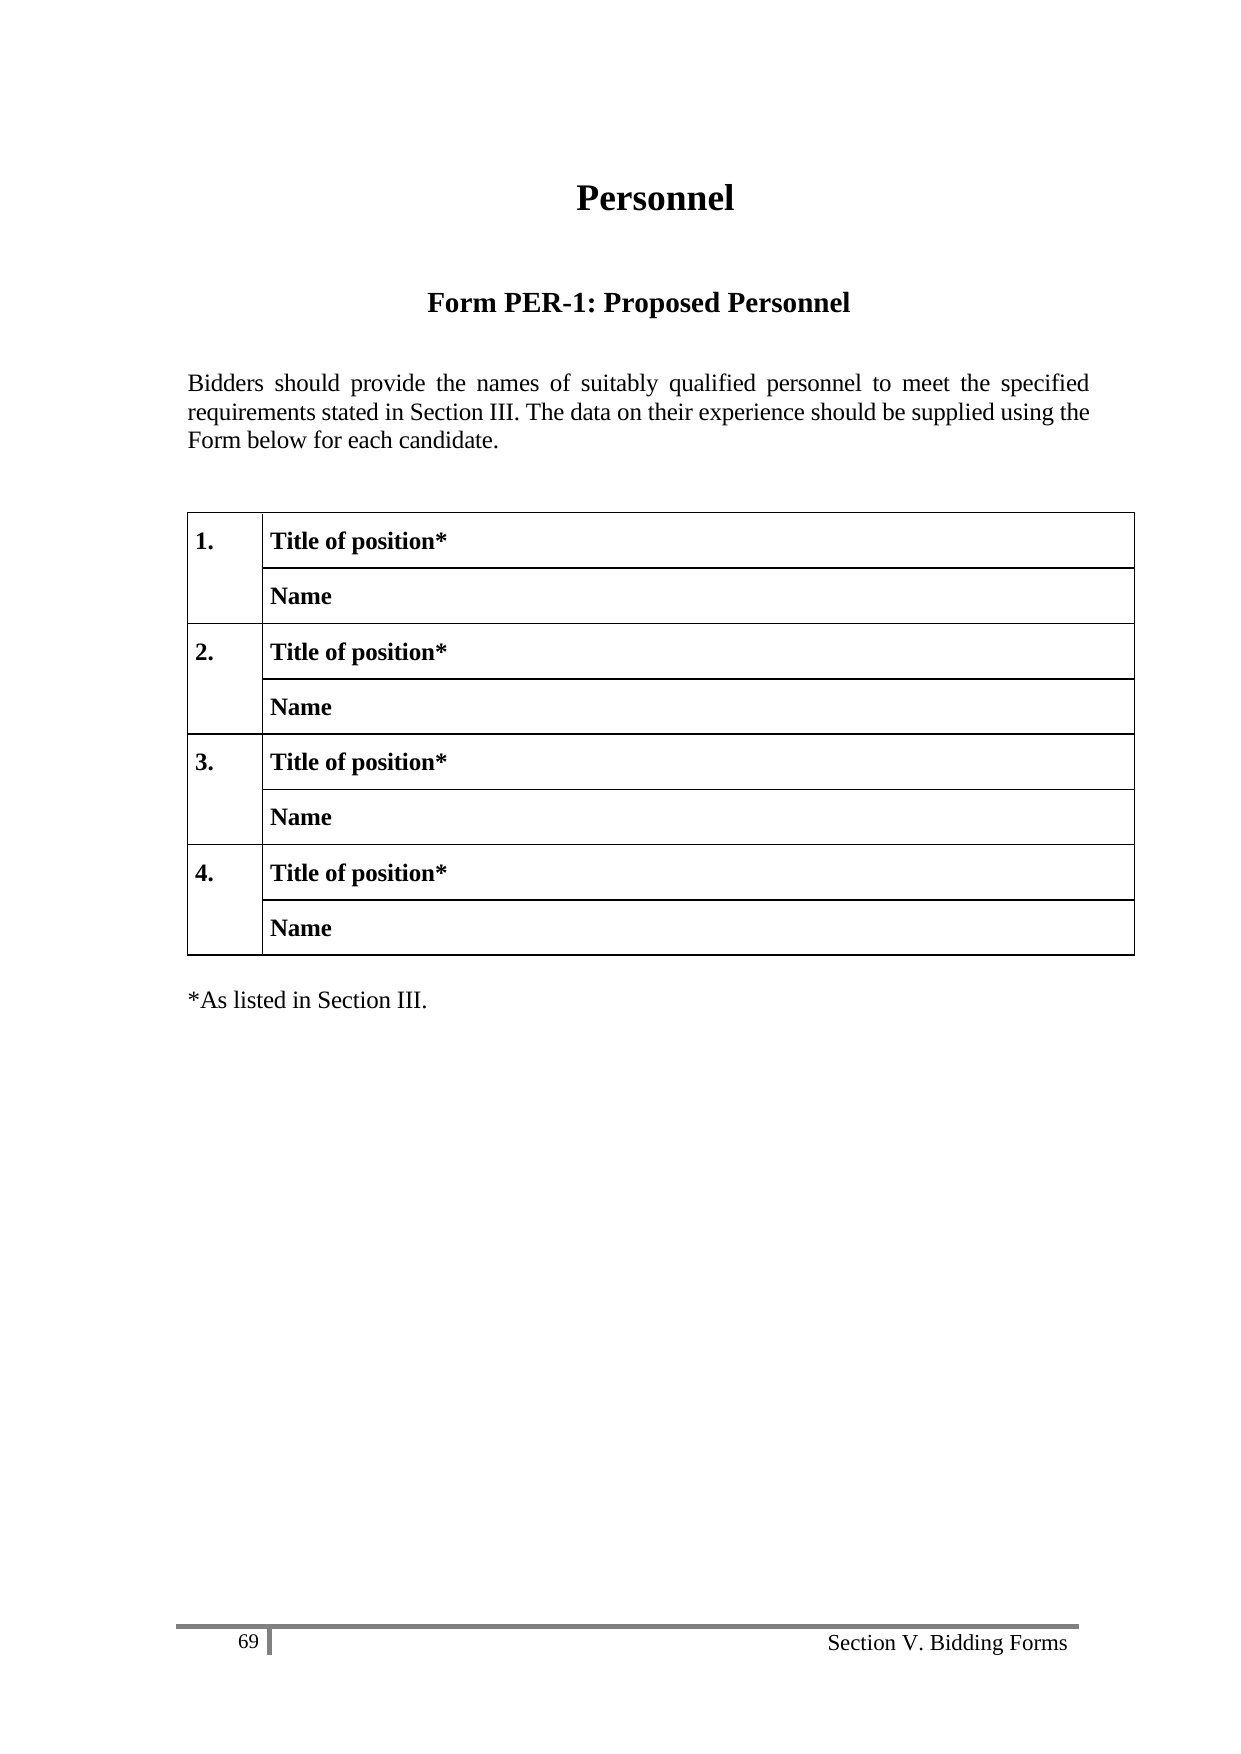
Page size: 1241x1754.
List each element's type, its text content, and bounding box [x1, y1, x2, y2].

table_cell [188, 678, 262, 733]
table_cell 3. [188, 735, 262, 788]
text *As listed in Section III. [187, 985, 1090, 1013]
table_cell Name [263, 790, 1134, 844]
table_cell Name [263, 569, 1134, 622]
table_cell [188, 899, 262, 954]
table_cell 4. [188, 845, 262, 899]
table_cell 2. [188, 624, 262, 678]
table_cell Name [263, 901, 1134, 954]
table_cell Title of position* [263, 845, 1134, 899]
table_cell Name [263, 680, 1134, 733]
table_cell Title of position* [263, 735, 1134, 788]
table_cell [188, 567, 262, 622]
subtitle Form PER-1: Proposed Personnel [187, 285, 1090, 318]
table_header Title of position* [263, 513, 1134, 567]
text Bidders should provide the names of suitably qualified personnel to meet the specified requirements stated in Section III. The data on their experience should be supplied using the Form below for each candidate. [187, 368, 1090, 454]
table_header 1. [188, 513, 262, 567]
table_header Personnel [176, 150, 1134, 244]
table_cell Title of position* [263, 624, 1134, 678]
table_cell [188, 789, 262, 844]
